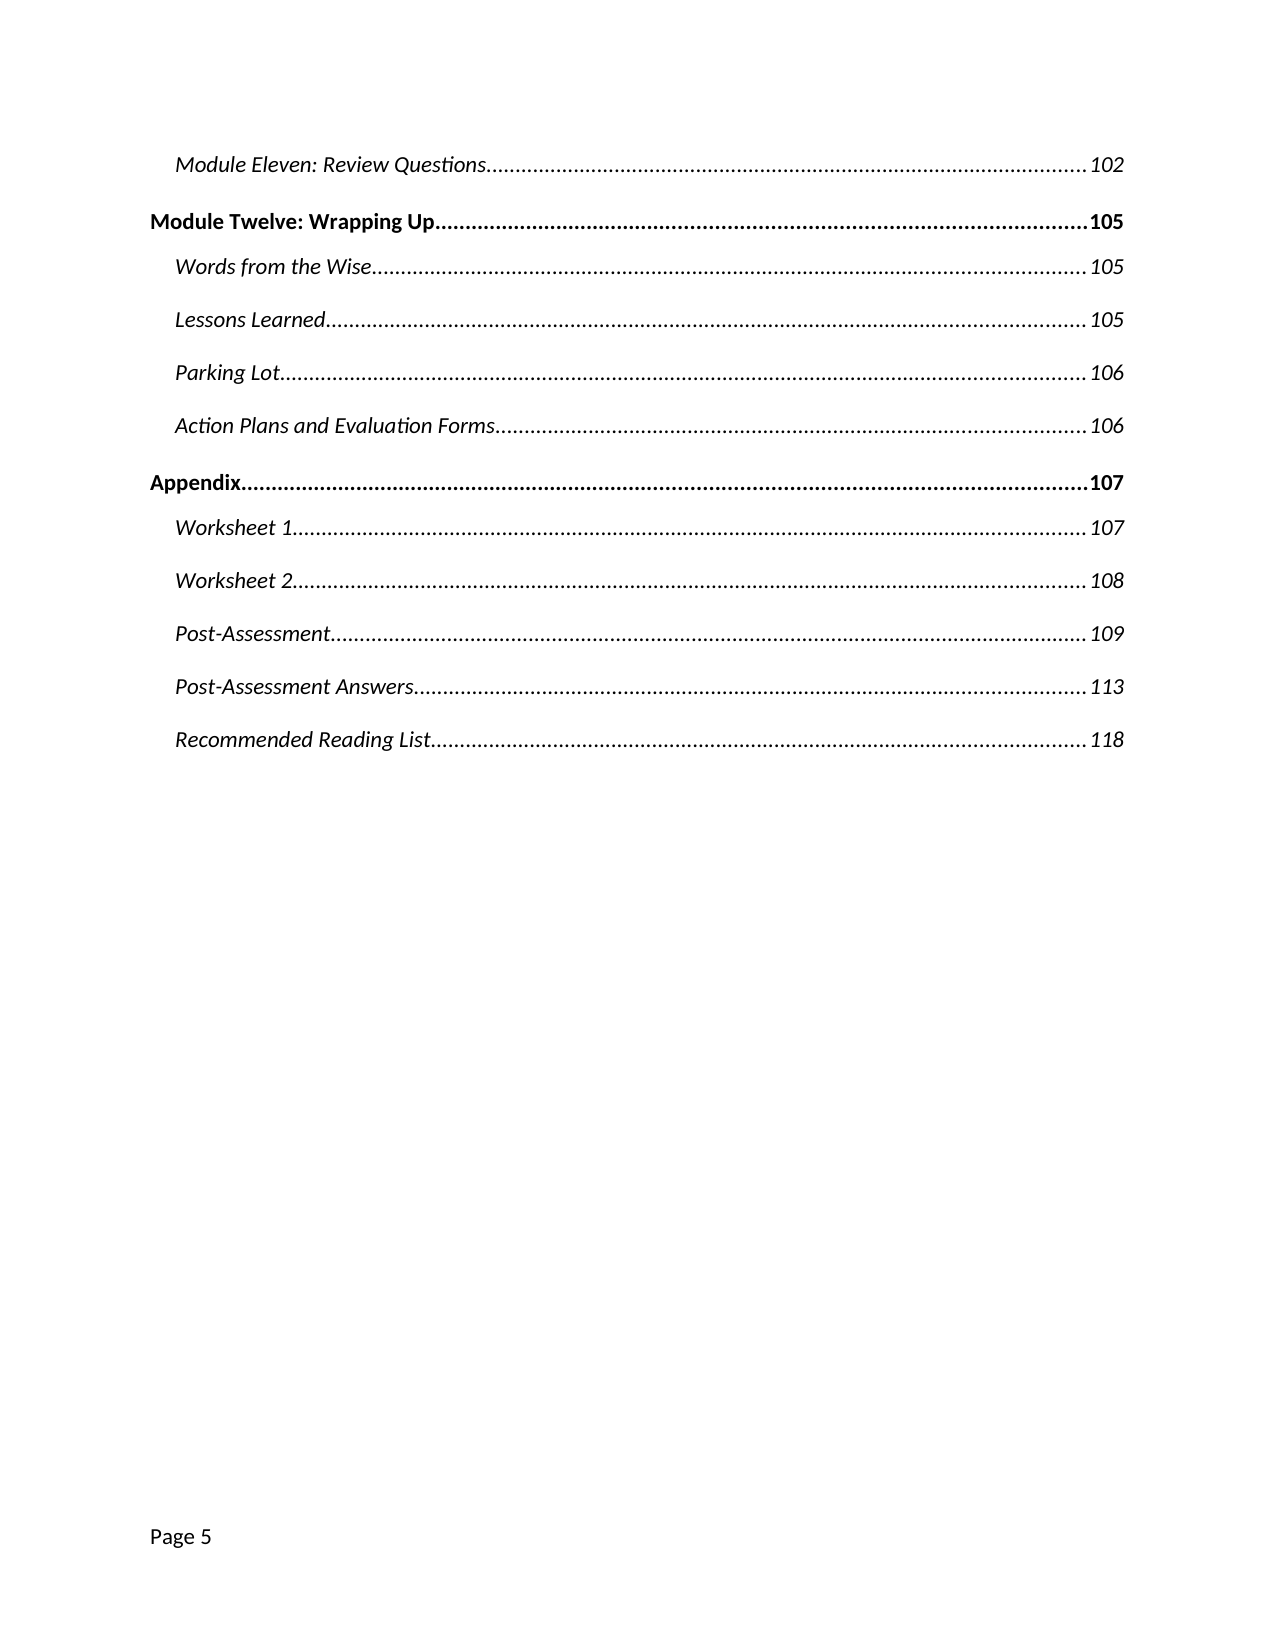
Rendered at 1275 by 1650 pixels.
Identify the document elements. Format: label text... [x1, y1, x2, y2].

text Module Eleven: Review Questions 102 [486, 150, 1125, 178]
text Lessons Learned 105 [175, 305, 1125, 333]
text Appendix 107 [150, 468, 1125, 496]
text Post-Assessment 109 [175, 619, 1125, 647]
text Module Twelve: Wrapping Up 105 [150, 207, 1125, 235]
text Words from the Wise 105 [175, 252, 1125, 280]
text Post-Assessment Answers 113 [175, 672, 1125, 700]
text Worksheet 2 108 [175, 566, 1125, 594]
text Recommended Reading List 118 [175, 725, 1125, 753]
text Action Plans and Evaluation Forms 106 [175, 411, 1125, 439]
text Worksheet 1 107 [175, 513, 1125, 541]
text Parking Lot 106 [175, 358, 1125, 386]
